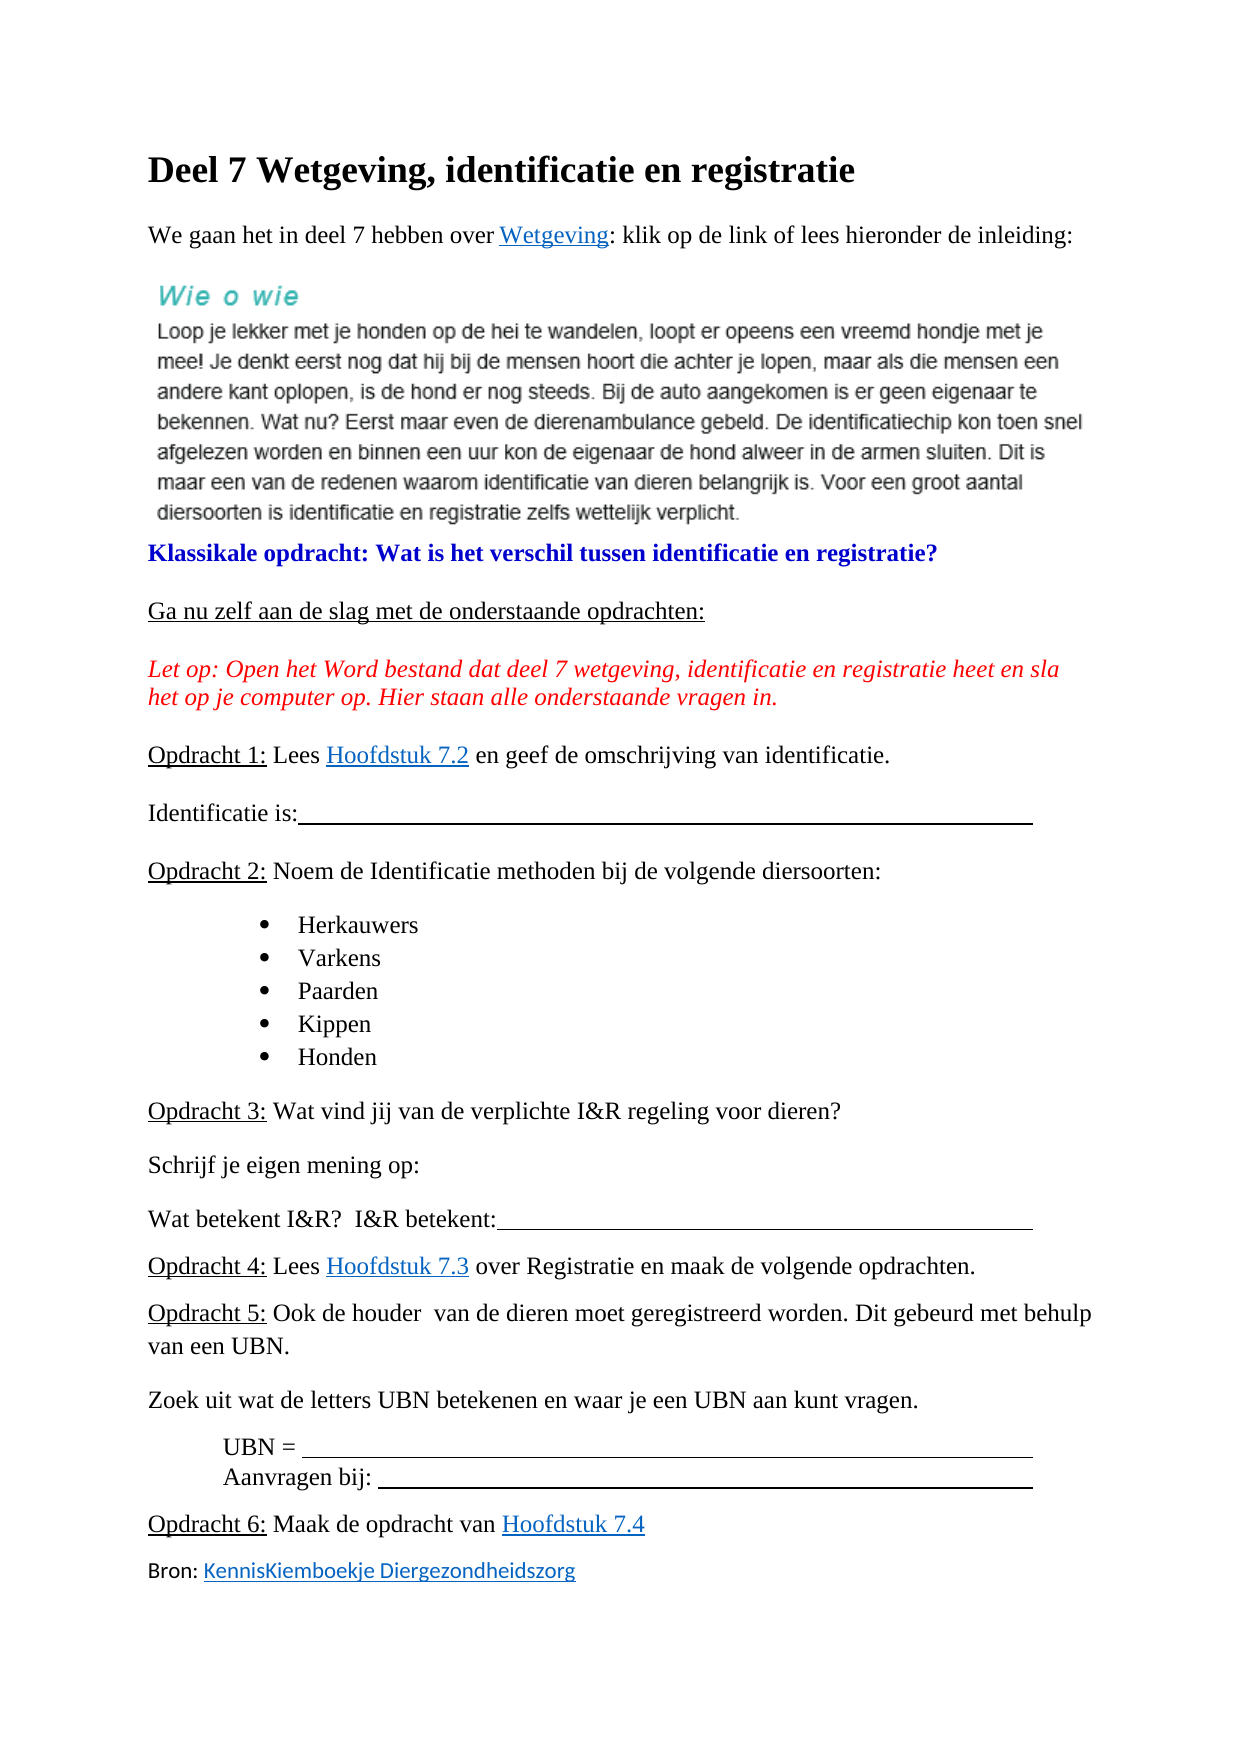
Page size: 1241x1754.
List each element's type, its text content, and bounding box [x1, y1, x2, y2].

list Herkauwers [260, 910, 1093, 939]
text Ga nu zelf aan de slag met de onderstaande opdrachten: [148, 596, 1093, 624]
text Opdracht 1: Lees Hoofdstuk 7.2 en geef de omschrijving van identificatie. [148, 740, 1093, 769]
text Identificatie is: [148, 798, 1093, 827]
text Zoek uit wat de letters UBN betekenen en waar je een UBN aan kunt vragen. [148, 1385, 1093, 1413]
list Honden [260, 1042, 1093, 1071]
text Opdracht 3: Wat vind jij van de verplichte I&R regeling voor dieren? [148, 1096, 1093, 1125]
text We gaan het in deel 7 hebben over Wetgeving: klik op de link of lees hieronder de inleiding: [148, 220, 1093, 249]
text Opdracht 6: Maak de opdracht van Hoofdstuk 7.4 [148, 1509, 1093, 1538]
list Paarden [260, 976, 1093, 1005]
text Opdracht 5: Ook de houder van de dieren moet geregistreerd worden. Dit gebeurd met behulp van een UBN. [148, 1298, 1093, 1359]
list UBN = [223, 1432, 1093, 1461]
list Aanvragen bij: [223, 1462, 1093, 1491]
text Schrijf je eigen mening op: [148, 1150, 1093, 1178]
list Varkens [260, 943, 1093, 972]
text Opdracht 2: Noem de Identificatie methoden bij de volgende diersoorten: [148, 856, 1093, 885]
text Deel 7 Wetgeving, identificatie en registratie [148, 148, 1093, 191]
list Wat betekent I&R? I&R betekent: [148, 1204, 1093, 1232]
picture [147, 277, 1093, 538]
text Klassikale opdracht: Wat is het verschil tussen identificatie en registratie? [148, 538, 1093, 567]
text Let op: Open het Word bestand dat deel 7 wetgeving, identificatie en registratie heet en sla het op je computer op. Hier staan alle onderstaande vragen in. [148, 654, 1093, 711]
text Opdracht 4: Lees Hoofdstuk 7.3 over Registratie en maak de volgende opdrachten. [148, 1251, 1093, 1279]
text Bron: KennisKiemboekje Diergezondheidszorg [148, 1556, 1093, 1584]
list Kippen [260, 1009, 1093, 1038]
